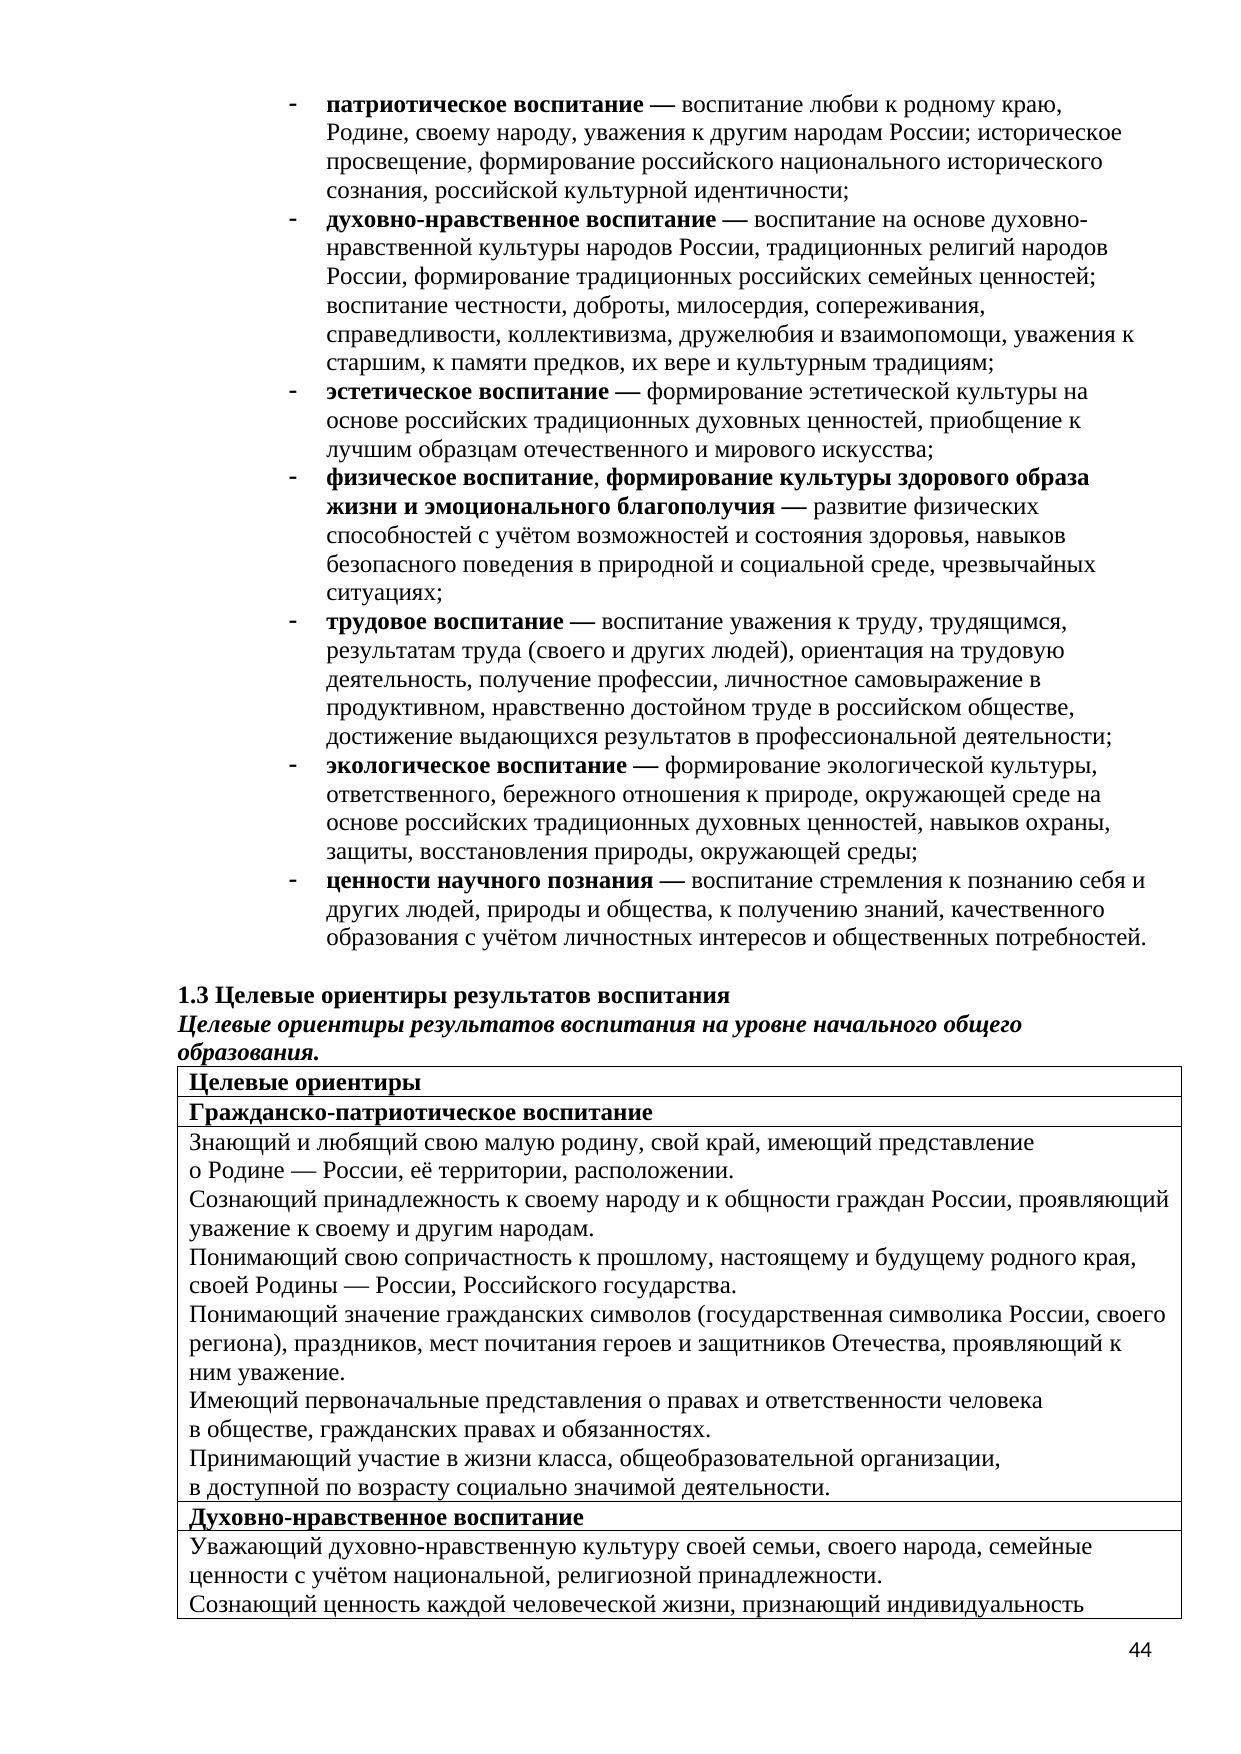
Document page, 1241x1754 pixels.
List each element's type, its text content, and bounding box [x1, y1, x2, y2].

list духовно-нравственное воспитание — воспитание на основе духовно-нравственной культуры народов России, традиционных религий народов России, формирование традиционных российских семейных ценностей; воспитание честности, доброты, милосердия, сопереживания, справедливости, коллективизма, дружелюбия и взаимопомощи, уважения к старшим, к памяти предков, их вере и культурным традициям; [288, 204, 1152, 376]
list экологическое воспитание — формирование экологической культуры, ответственного, бережного отношения к природе, окружающей среде на основе российских традиционных духовных ценностей, навыков охраны, защиты, восстановления природы, окружающей среды; [288, 750, 1152, 865]
text Целевые ориентиры результатов воспитания на уровне начального общего образования. [177, 1009, 1152, 1066]
list эстетическое воспитание — формирование эстетической культуры на основе российских традиционных духовных ценностей, приобщение к лучшим образцам отечественного и мирового искусства; [288, 376, 1152, 462]
list патриотическое воспитание — воспитание любви к родному краю, Родине, своему народу, уважения к другим народам России; историческое просвещение, формирование российского национального исторического сознания, российской культурной идентичности; [288, 89, 1152, 204]
list физическое воспитание, формирование культуры здорового образа жизни и эмоционального благополучия — развитие физических способностей с учётом возможностей и состояния здоровья, навыков безопасного поведения в природной и социальной среде, чрезвычайных ситуациях; [288, 462, 1152, 606]
table_cell Знающий и любящий свою малую родину, свой край, имеющий представление о Родине — России, её территории, расположении. Сознающий принадлежность к своему народу и к общности граждан России, проявляющий уважение к своему и другим народам. Понимающий свою сопричастность к прошлому, настоящему и будущему родного края, своей Родины — России, Российского государства. Понимающий значение гражданских символов (государственная символика России, своего региона), праздников, мест почитания героев и защитников Отечества, проявляющий к ним уважение. Имеющий первоначальные представления о правах и ответственности человека в обществе, гражданских правах и обязанностях. Принимающий участие в жизни класса, общеобразовательной организации, в доступной по возрасту социально значимой деятельности. [178, 1127, 1181, 1501]
table_cell Духовно-нравственное воспитание [178, 1502, 1181, 1530]
table_header Целевые ориентиры [178, 1067, 1181, 1096]
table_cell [178, 1531, 1181, 1618]
list ценности научного познания — воспитание стремления к познанию себя и других людей, природы и общества, к получению знаний, качественного образования с учётом личностных интересов и общественных потребностей. [288, 865, 1152, 951]
table_cell Гражданско-патриотическое воспитание [178, 1097, 1181, 1126]
text 1.3 Целевые ориентиры результатов воспитания [177, 980, 1152, 1009]
list трудовое воспитание — воспитание уважения к труду, трудящимся, результатам труда (своего и других людей), ориентация на трудовую деятельность, получение профессии, личностное самовыражение в продуктивном, нравственно достойном труде в российском обществе, достижение выдающихся результатов в профессиональной деятельности; [288, 606, 1152, 750]
